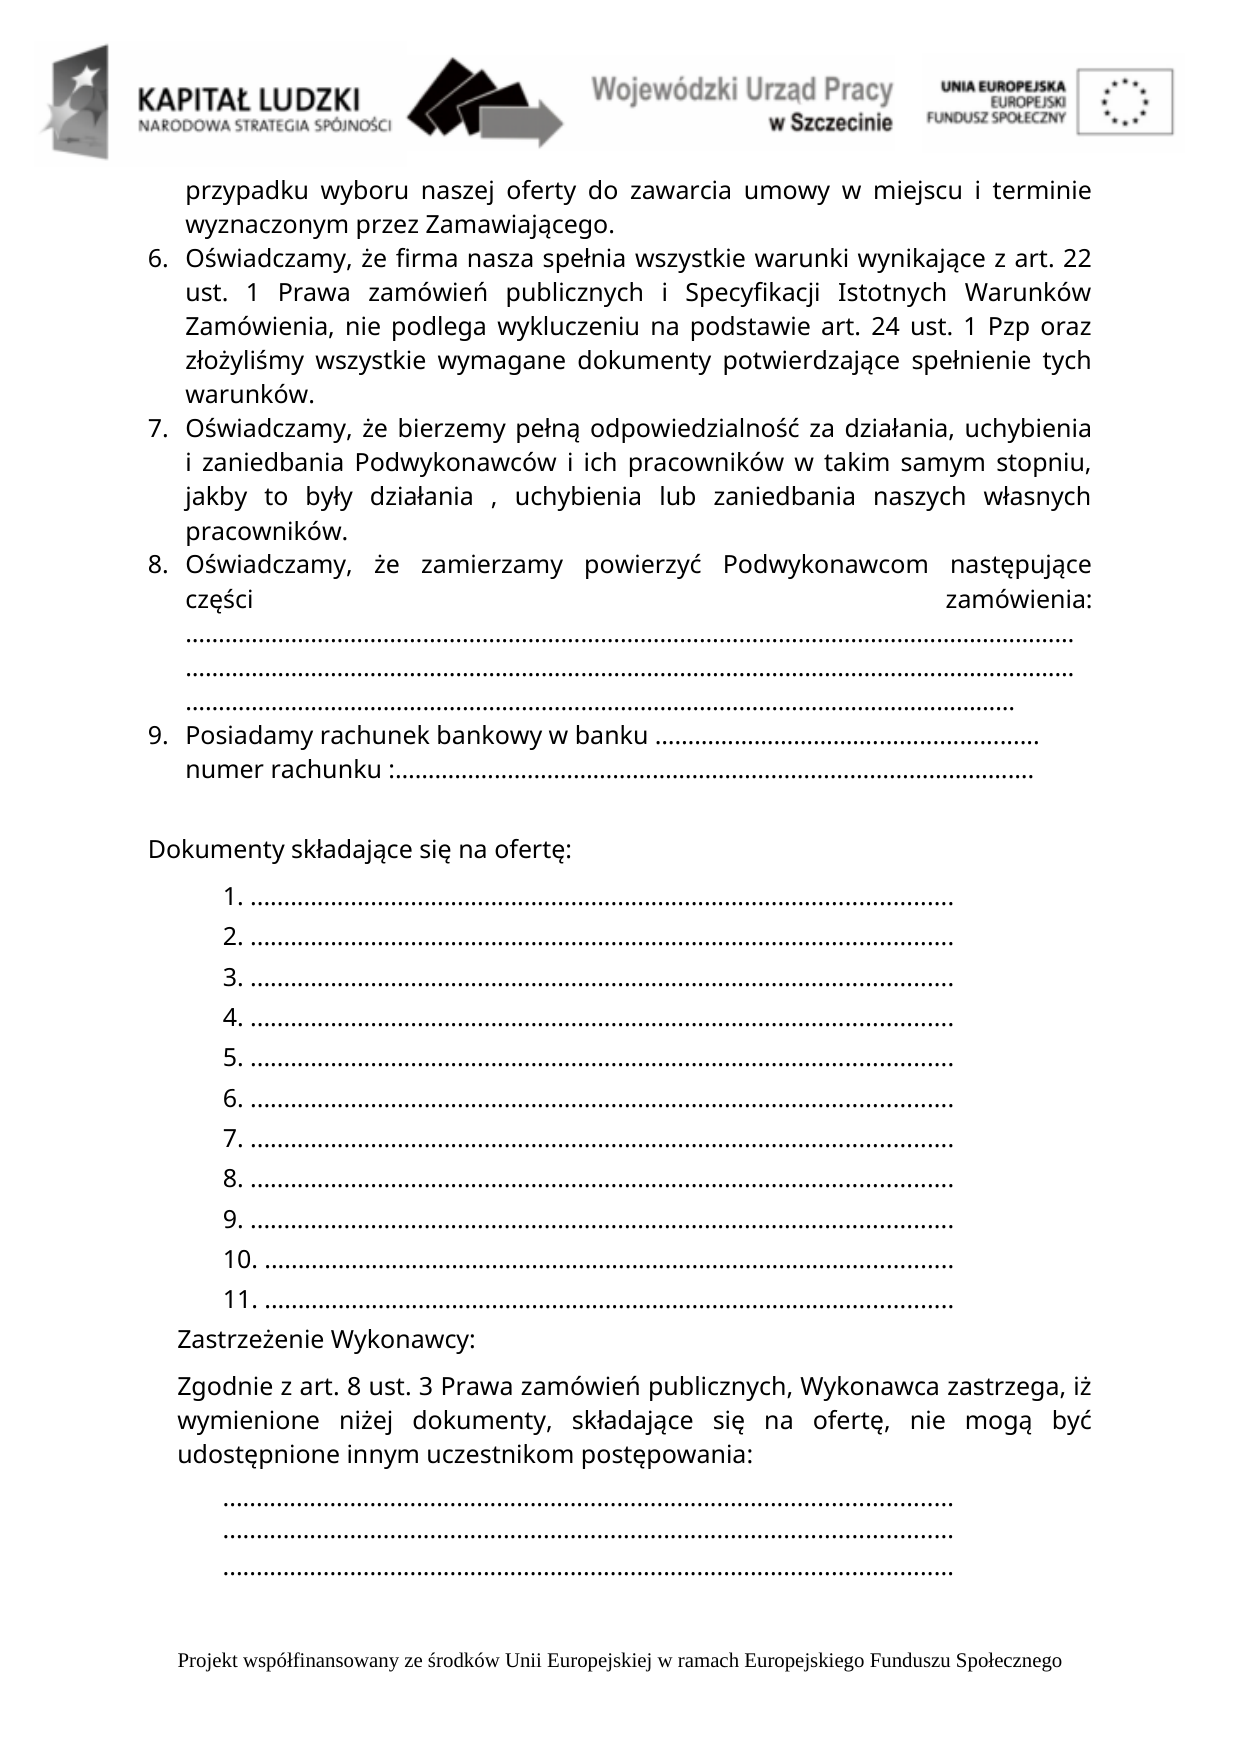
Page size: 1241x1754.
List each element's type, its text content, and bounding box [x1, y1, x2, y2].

text 3. [148, 959, 1093, 993]
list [148, 168, 1093, 241]
text numer rachunku :……………………………………………………………………………………. [185, 752, 1093, 786]
text Zastrzeżenie Wykonawcy: [177, 1322, 1093, 1356]
text 8. [148, 1161, 1093, 1195]
list Oświadczamy, że zamierzamy powierzyć Podwykonawcom następujące części zamówienia: ……………………………………………………………………………………………………………………………………………………………………………………………………………………………………………………………………………………………………………………………………………………………… [148, 547, 1093, 717]
text 10. [148, 1242, 1093, 1276]
text 6. [148, 1080, 1093, 1114]
text 4. [148, 1000, 1093, 1034]
text 1. [148, 879, 1093, 913]
text 11. [148, 1282, 1093, 1316]
text 2. [148, 919, 1093, 953]
text Dokumenty składające się na ofertę: [148, 832, 1093, 866]
list Oświadczamy, że firma nasza spełnia wszystkie warunki wynikające z art. 22 ust. 1 Prawa zamówień publicznych i Specyfikacji Istotnych Warunków Zamówienia, nie podlega wykluczeniu na podstawie art. 24 ust. 1 Pzp oraz złożyliśmy wszystkie wymagane dokumenty potwierdzające spełnienie tych warunków. [148, 241, 1093, 411]
text 7. [148, 1121, 1093, 1155]
text 9. [148, 1201, 1093, 1235]
text 5. [148, 1040, 1093, 1074]
text Zgodnie z art. 8 ust. 3 Prawa zamówień publicznych, Wykonawca zastrzega, iż wymienione niżej dokumenty, składające się na ofertę, nie mogą być udostępnione innym uczestnikom postępowania: [177, 1369, 1093, 1471]
list Oświadczamy, że bierzemy pełną odpowiedzialność za działania, uchybienia i zaniedbania Podwykonawców i ich pracowników w takim samym stopniu, jakby to były działania , uchybienia lub zaniedbania naszych własnych pracowników. [148, 411, 1093, 547]
list Posiadamy rachunek bankowy w banku ……………………………......................... [148, 717, 1093, 752]
